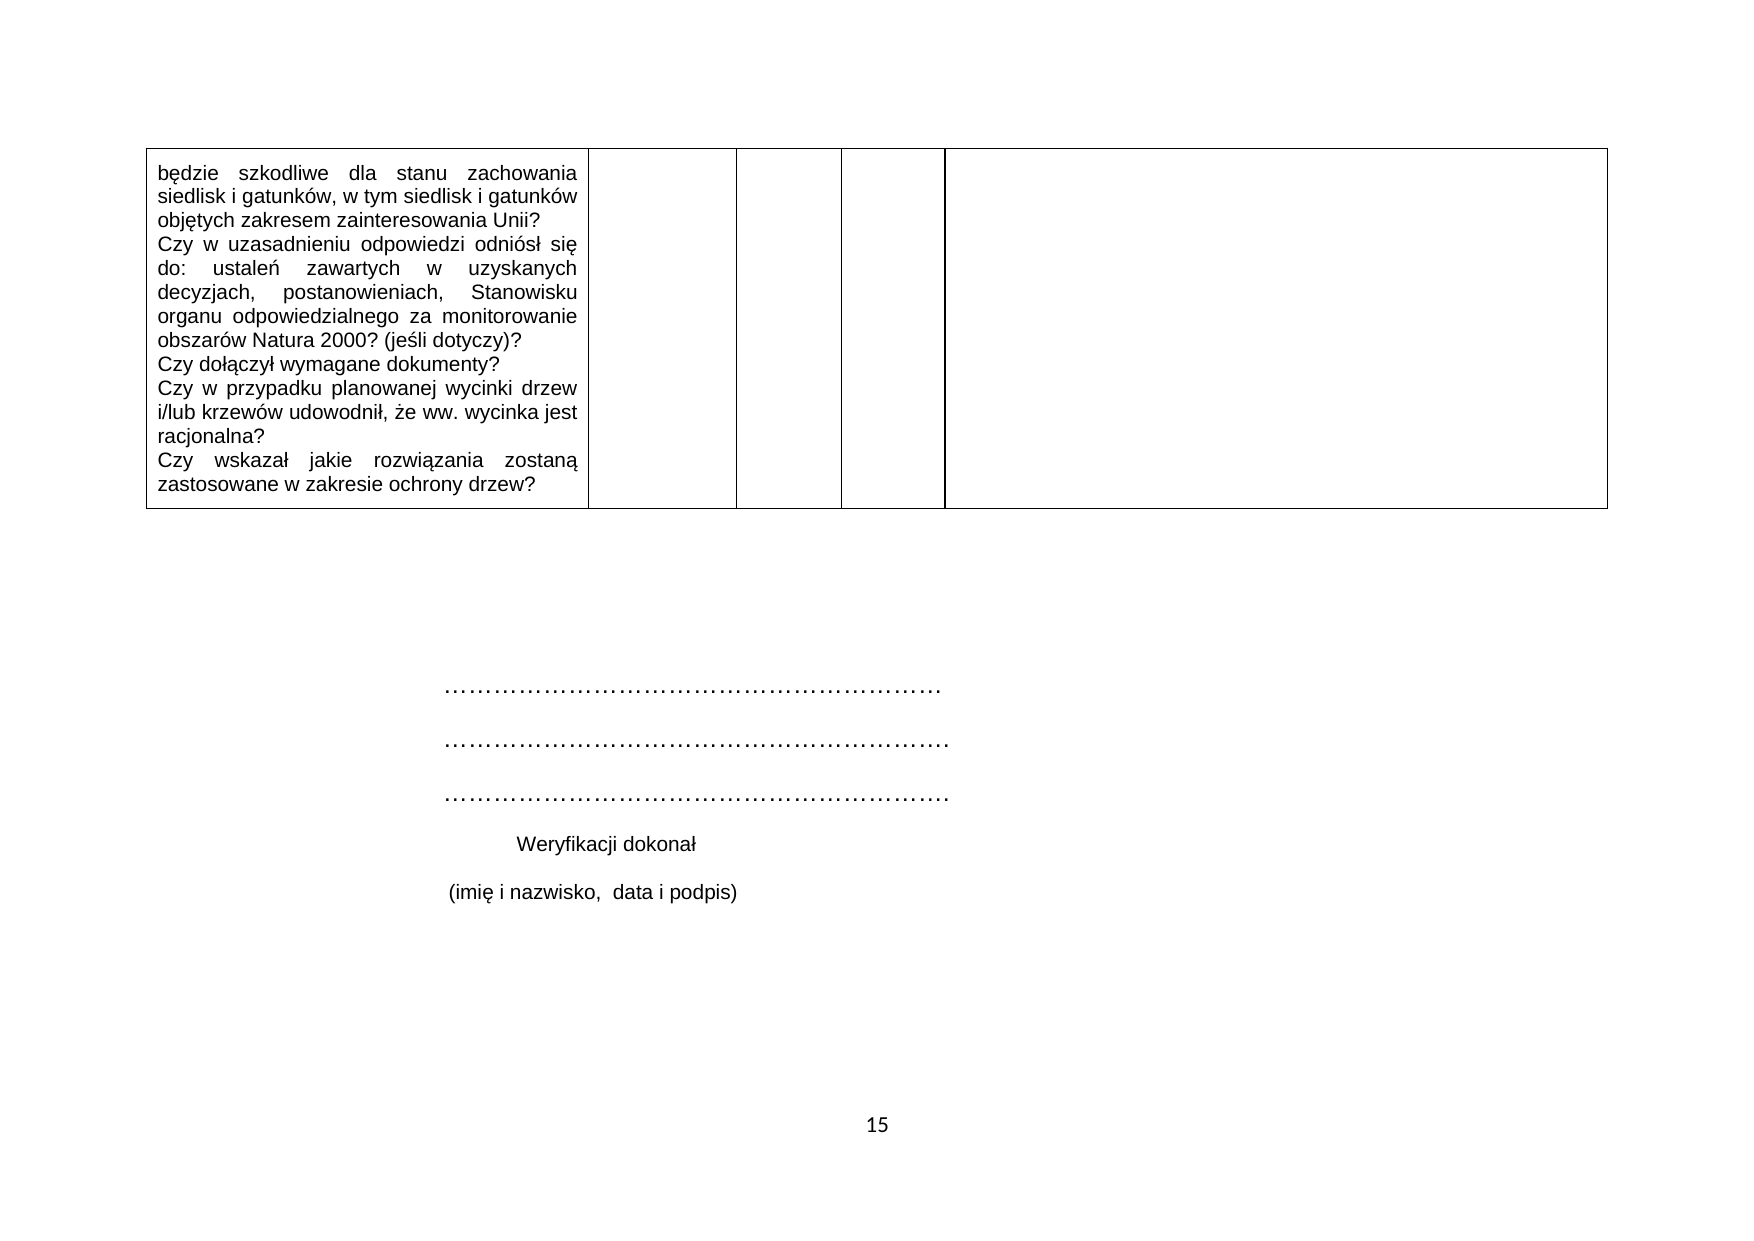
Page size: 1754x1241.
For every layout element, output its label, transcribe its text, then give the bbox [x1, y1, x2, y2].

text ……………………………………………………. [148, 778, 1606, 807]
text Weryfikacji dokonał [443, 832, 1606, 856]
table_cell [589, 149, 736, 508]
table_cell [842, 149, 944, 508]
table_cell [946, 149, 1607, 508]
text ……………………………………………………. [148, 724, 1606, 753]
table_cell [737, 149, 841, 508]
text (imię i nazwisko, data i podpis) [369, 880, 1606, 904]
text …………………………………………………… [148, 670, 1606, 699]
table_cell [147, 149, 588, 508]
